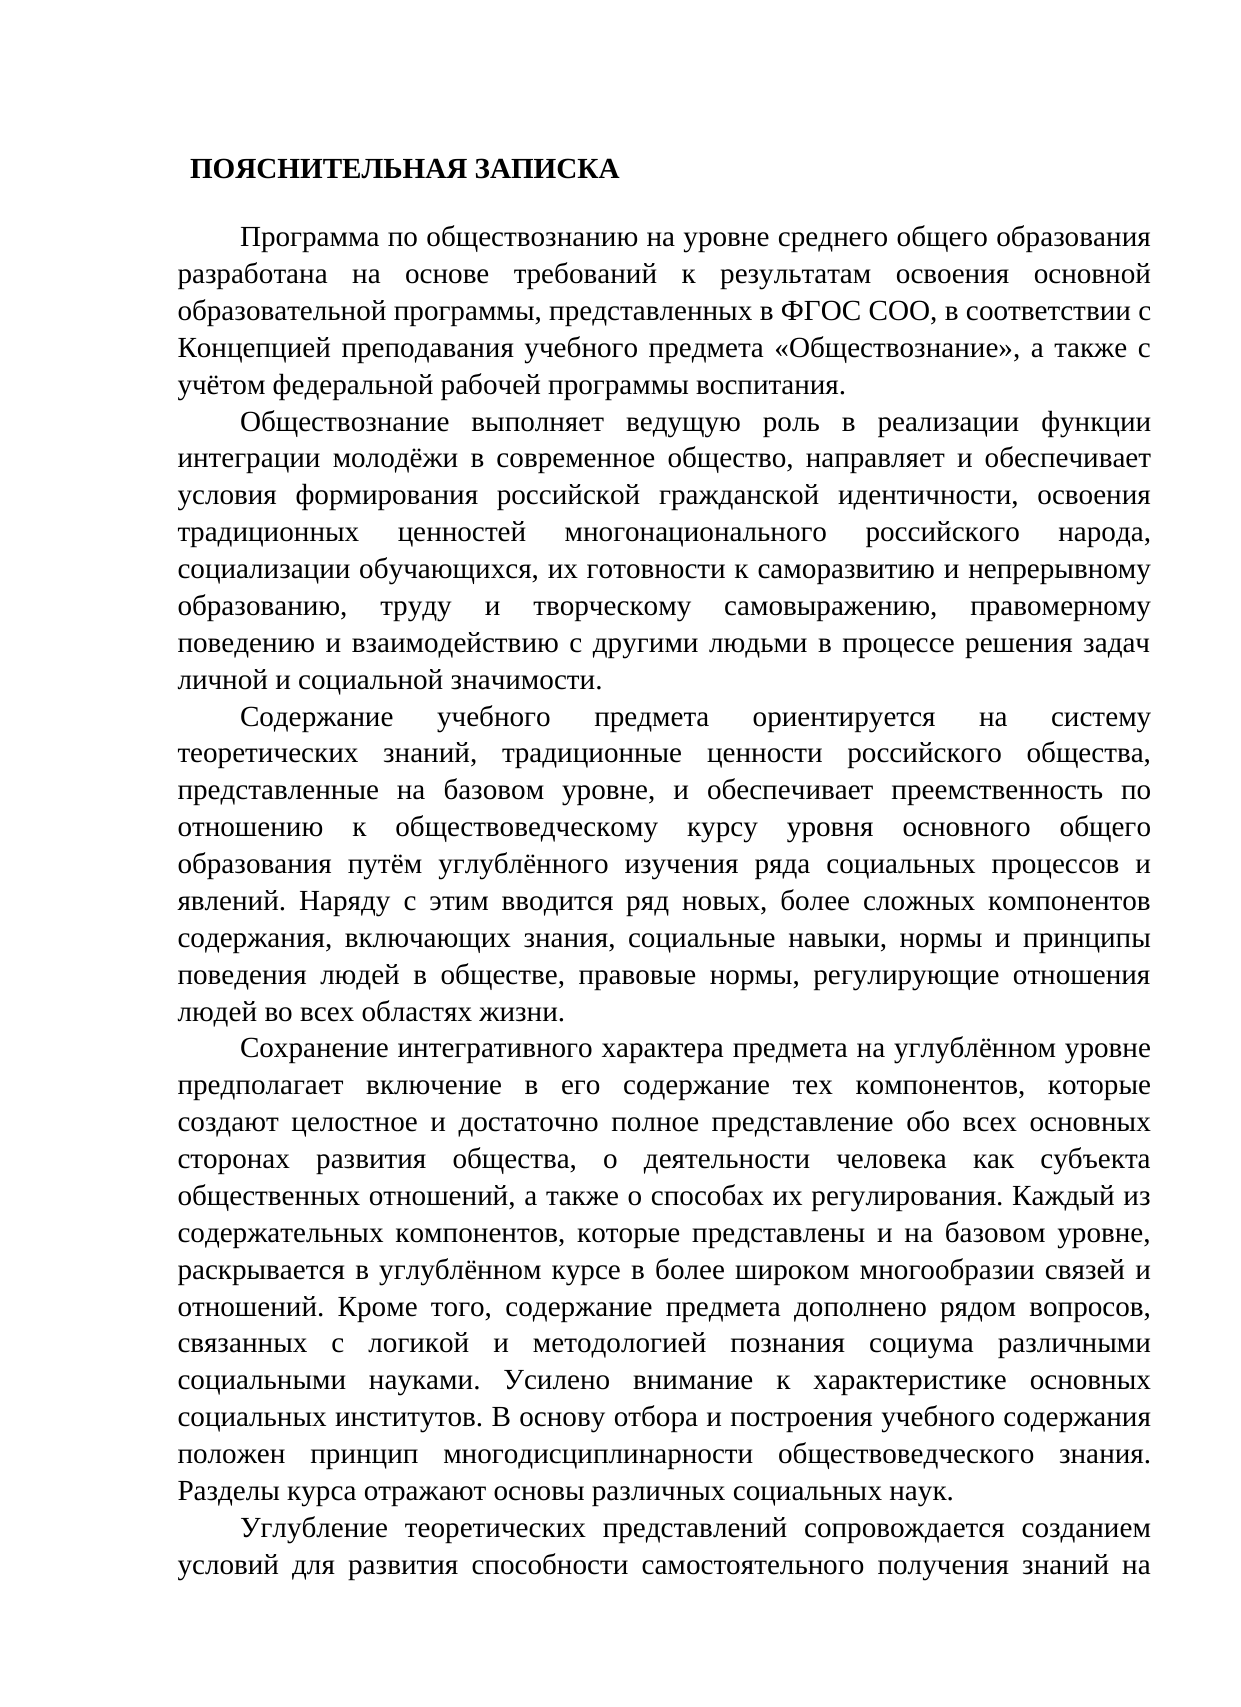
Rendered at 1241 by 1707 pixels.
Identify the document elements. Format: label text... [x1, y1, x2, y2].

text Сохранение интегративного характера предмета на углублённом уровне предполагает включение в его содержание тех компонентов, которые создают целостное и достаточно полное представление обо всех основных сторонах развития общества, о деятельности человека как субъекта общественных отношений, а также о способах их регулирования. Каждый из содержательных компонентов, которые представлены и на базовом уровне, раскрывается в углублённом курсе в более широком многообразии связей и отношений. Кроме того, содержание предмета дополнено рядом вопросов, связанных с логикой и методологией познания социума различными социальными науками. Усилено внимание к характеристике основных социальных институтов. В основу отбора и построения учебного содержания положен принцип многодисциплинарности обществоведческого знания. Разделы курса отражают основы различных социальных наук. [177, 1031, 1152, 1507]
text Программа по обществознанию на уровне среднего общего образования разработана на основе требований к результатам освоения основной образовательной программы, представленных в ФГОС СОО, в соответствии с Концепцией преподавания учебного предмета «Обществознание», а также с учётом федеральной рабочей программы воспитания. [177, 219, 1152, 400]
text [177, 1510, 1152, 1580]
text ПОЯСНИТЕЛЬНАЯ ЗАПИСКА [190, 152, 1152, 185]
text Содержание учебного предмета ориентируется на систему теоретических знаний, традиционные ценности российского общества, представленные на базовом уровне, и обеспечивает преемственность по отношению к обществоведческому курсу уровня основного общего образования путём углублённого изучения ряда социальных процессов и явлений. Наряду с этим вводится ряд новых, более сложных компонентов содержания, включающих знания, социальные навыки, нормы и принципы поведения людей в обществе, правовые нормы, регулирующие отношения людей во всех областях жизни. [177, 699, 1152, 1027]
text Обществознание выполняет ведущую роль в реализации функции интеграции молодёжи в современное общество, направляет и обеспечивает условия формирования российской гражданской идентичности, освоения традиционных ценностей многонационального российского народа, социализации обучающихся, их готовности к саморазвитию и непрерывному образованию, труду и творческому самовыражению, правомерному поведению и взаимодействию с другими людьми в процессе решения задач личной и социальной значимости. [177, 404, 1152, 695]
